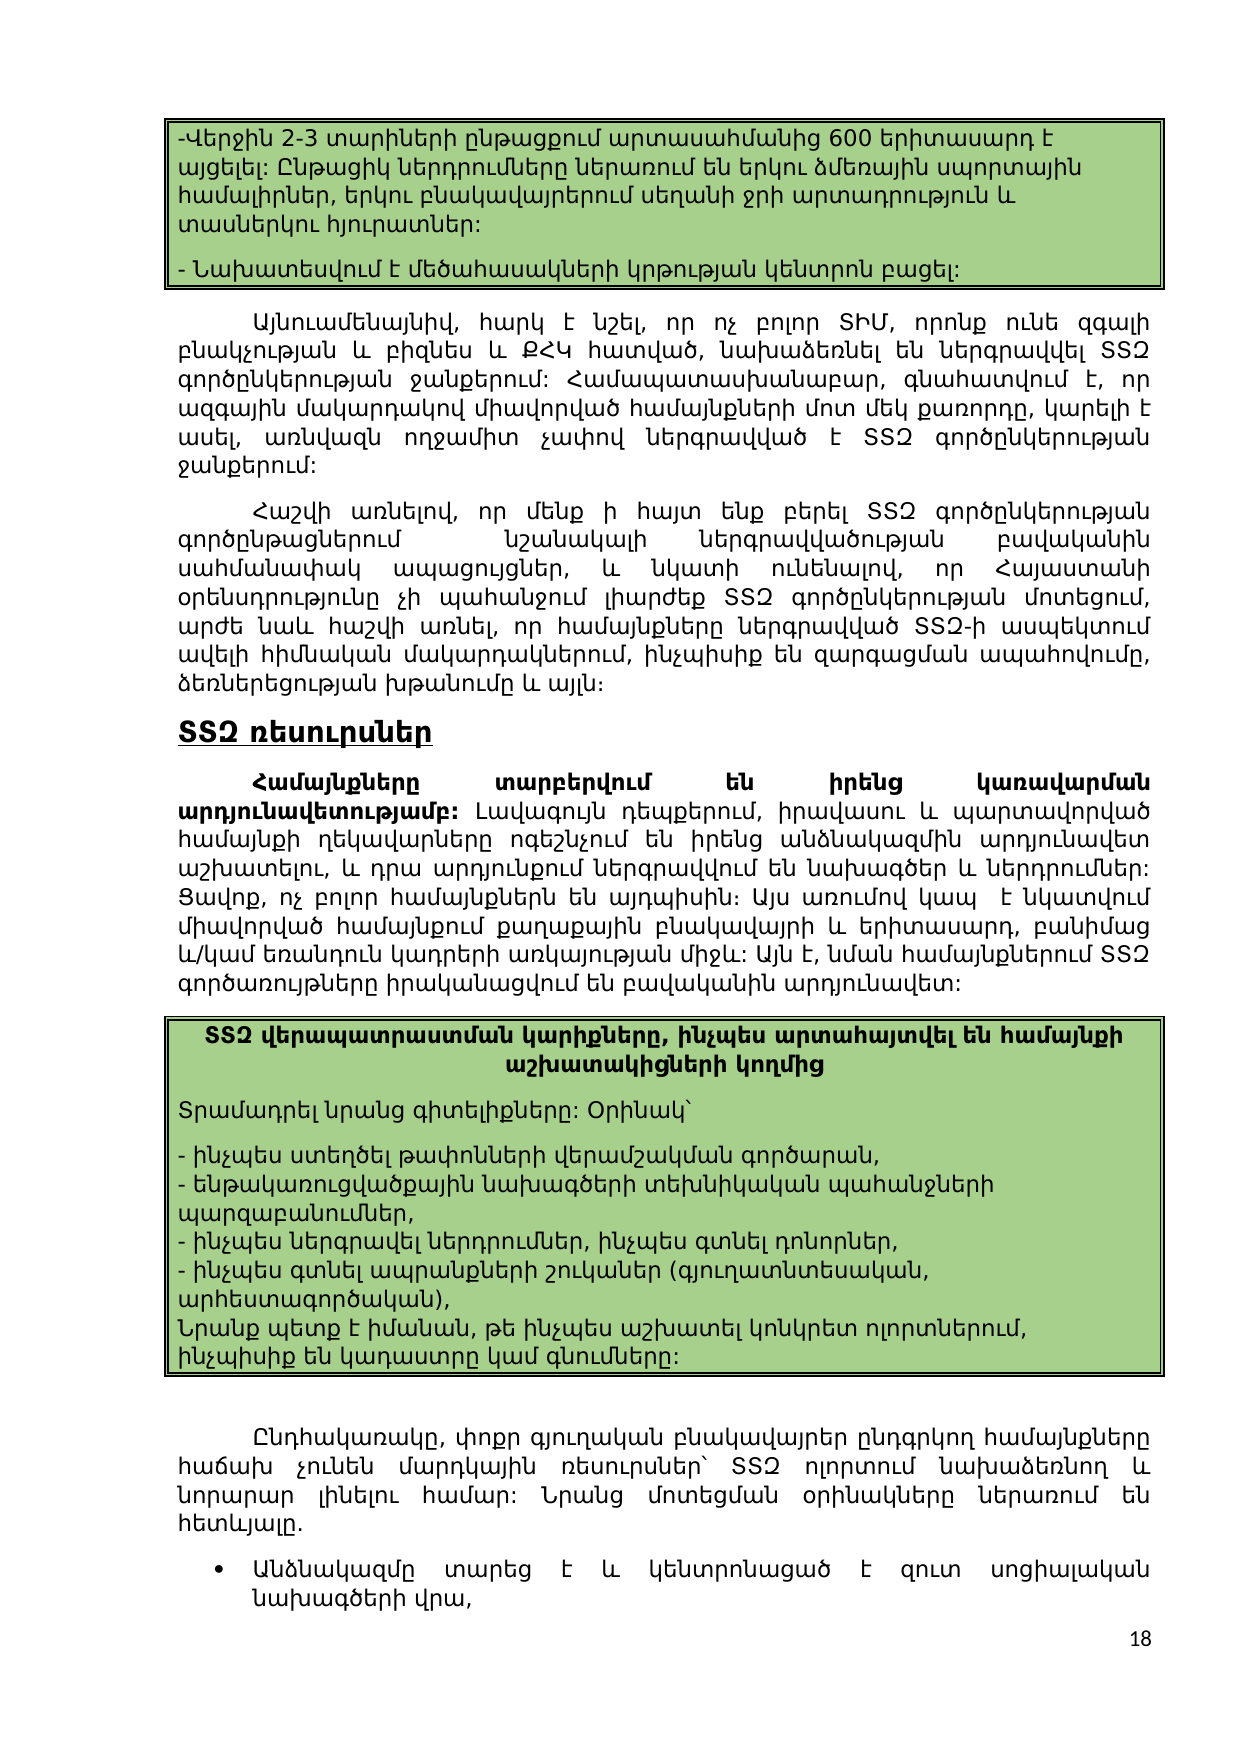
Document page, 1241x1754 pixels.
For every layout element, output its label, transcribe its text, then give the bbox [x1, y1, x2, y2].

text -Վերջին 2-3 տարիների ընթացքում արտասահմանից 600 երիտասարդ է այցելել: Ընթացիկ ներդրումները ներառում են երկու ձմեռային սպորտային համալիրներ, երկու բնակավայրերում սեղանի ջրի արտադրություն և տասներկու հյուրատներ: [169, 123, 1160, 238]
text ՏՏԶ ռեսուրսներ [177, 716, 1152, 750]
text Համայնքները տարբերվում են իրենց կառավարման արդյունավետությամբ: Լավագույն դեպքերում, իրավասու և պարտավորված համայնքի ղեկավարները ոգեշնչում են իրենց անձնակազմին արդյունավետ աշխատելու, և դրա արդյունքում ներգրավվում են նախագծեր և ներդրումներ: Ցավոք, ոչ բոլոր համայնքներն են այդպիսին։ Այս առումով կապ է նկատվում միավորված համայնքում քաղաքային բնակավայրի և երիտասարդ, բանիմաց և/կամ եռանդուն կադրերի առկայության միջև: Այն է, նման համայնքներում ՏՏԶ գործառույթները իրականացվում են բավականին արդյունավետ: [177, 769, 1152, 997]
text Այնուամենայնիվ, հարկ է նշել, որ ոչ բոլոր ՏԻՄ, որոնք ունե զգալի բնակչության և բիզնես և ՔՀԿ հատված, նախաձեռնել են ներգրավվել ՏՏԶ գործընկերության ջանքերում: Համապատասխանաբար, գնահատվում է, որ ազգային մակարդակով միավորված համայնքների մոտ մեկ քառորդը, կարելի է ասել, առնվազն ողջամիտ չափով ներգրավված է ՏՏԶ գործընկերության ջանքերում: [177, 309, 1152, 479]
list Անձնակազմը տարեց է և կենտրոնացած է զուտ սոցիալական նախագծերի վրա, [215, 1556, 1152, 1611]
text ՏՏԶ վերապատրաստման կարիքները, ինչպես արտահայտվել են համայնքի աշխատակիցների կողմից [169, 1021, 1160, 1078]
text Ընդհակառակը, փոքր գյուղական բնակավայրեր ընդգրկող համայնքները հաճախ չունեն մարդկային ռեսուրսներ՝ ՏՏԶ ոլորտում նախաձեռնող և նորարար լինելու համար: Նրանց մոտեցման օրինակները ներառում են հետևյալը. [177, 1424, 1152, 1537]
text Տրամադրել նրանց գիտելիքները: Օրինակ՝ [169, 1090, 1160, 1123]
text - ենթակառուցվածքային նախագծերի տեխնիկական պահանջների պարզաբանումներ, [169, 1164, 1160, 1222]
text - ինչպես ներգրավել ներդրումներ, ինչպես գտնել դոնորներ, [169, 1222, 1160, 1250]
text Նրանք պետք է իմանան, թե ինչպես աշխատել կոնկրետ ոլորտներում, ինչպիսիք են կադաստրը կամ գնումները: [169, 1308, 1160, 1372]
text Հաշվի առնելով, որ մենք ի հայտ ենք բերել ՏՏԶ գործընկերության գործընթացներում նշանակալի ներգրավվածության բավականին սահմանափակ ապացույցներ, և նկատի ունենալով, որ Հայաստանի օրենսդրությունը չի պահանջում լիարժեք ՏՏԶ գործընկերության մոտեցում, արժե նաև հաշվի առնել, որ համայնքները ներգրավված ՏՏԶ-ի ասպեկտում ավելի հիմնական մակարդակներում, ինչպիսիք են զարգացման ապահովումը, ձեռներեցության խթանումը և այլն։ [177, 498, 1152, 697]
text - ինչպես գտնել ապրանքների շուկաներ (գյուղատնտեսական, արհեստագործական), [169, 1250, 1160, 1308]
text - ինչպես ստեղծել թափոնների վերամշակման գործարան, [169, 1135, 1160, 1164]
text - Նախատեսվում է մեծահասակների կրթության կենտրոն բացել: [169, 250, 1160, 285]
